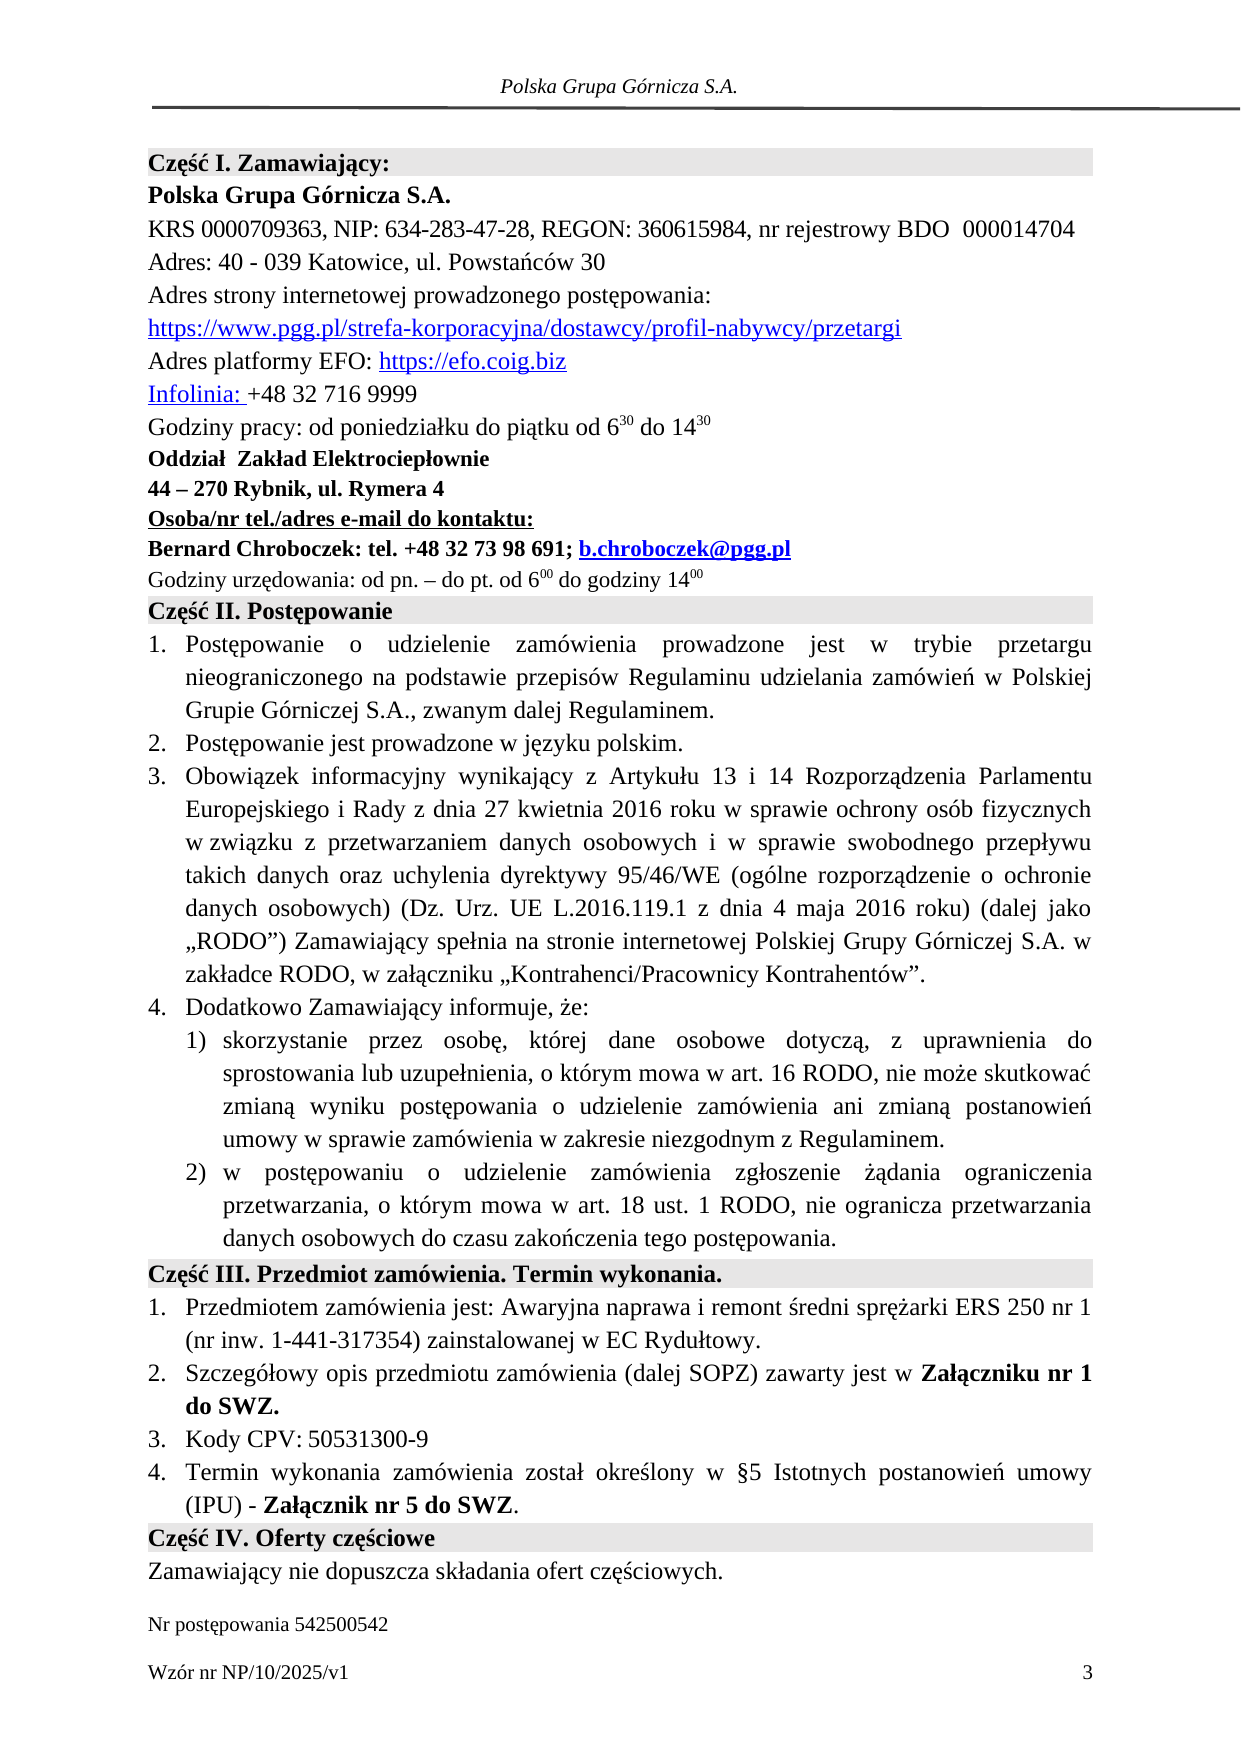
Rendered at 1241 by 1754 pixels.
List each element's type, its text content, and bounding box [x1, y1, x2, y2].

list Kody CPV: 50531300-9 [148, 1424, 1093, 1453]
list w postępowaniu o udzielenie zamówienia zgłoszenie żądania ograniczenia przetwarzania, o którym mowa w art. 18 ust. 1 RODO, nie ogranicza przetwarzania danych osobowych do czasu zakończenia tego postępowania. [185, 1157, 1093, 1252]
text Infolinia: +48 32 716 9999 [148, 379, 1093, 407]
text Polska Grupa Górnicza S.A. [148, 181, 1093, 209]
text KRS 0000709363, NIP: 634-283-47-28, REGON: 360615984, nr rejestrowy BDO 000014704 [148, 214, 1093, 242]
text Bernard Chroboczek: tel. +48 32 73 98 691; b.chroboczek@pgg.pl [148, 535, 1093, 562]
text 44 – 270 Rybnik, ul. Rymera 4 [148, 475, 1093, 501]
subtitle Część II. Postępowanie [148, 596, 1093, 624]
list Obowiązek informacyjny wynikający z Artykułu 13 i 14 Rozporządzenia Parlamentu Europejskiego i Rady z dnia 27 kwietnia 2016 roku w sprawie ochrony osób fizycznych w związku z przetwarzaniem danych osobowych i w sprawie swobodnego przepływu takich danych oraz uchylenia dyrektywy 95/46/WE (ogólne rozporządzenie o ochronie danych osobowych) (Dz. Urz. UE L.2016.119.1 z dnia 4 maja 2016 roku) (dalej jako „RODO”) Zamawiający spełnia na stronie internetowej Polskiej Grupy Górniczej S.A. w zakładce RODO, w załączniku „Kontrahenci/Pracownicy Kontrahentów”. [148, 761, 1093, 988]
subtitle Część III. Przedmiot zamówienia. Termin wykonania. [148, 1259, 1093, 1288]
text Adres strony internetowej prowadzonego postępowania: https://www.pgg.pl/strefa-korporacyjna/dostawcy/profil-nabywcy/przetargi [148, 280, 1093, 341]
text Oddział Zakład Elektrociepłownie [148, 445, 1093, 471]
text Adres: 40 - 039 Katowice, ul. Powstańców 30 [148, 247, 1093, 275]
subtitle Część IV. Oferty częściowe [148, 1523, 1093, 1552]
list Przedmiotem zamówienia jest: Awaryjna naprawa i remont średni sprężarki ERS 250 nr 1 (nr inw. 1-441-317354) zainstalowanej w EC Rydułtowy. [148, 1292, 1093, 1354]
text Adres platformy EFO: https://efo.coig.biz [148, 346, 1093, 374]
text Godziny pracy: od poniedziałku do piątku od 630 do 1430 [148, 412, 1093, 441]
text Zamawiający nie dopuszcza składania ofert częściowych. [148, 1556, 1093, 1585]
list Termin wykonania zamówienia został określony w §5 Istotnych postanowień umowy (IPU) - Załącznik nr 5 do SWZ. [148, 1457, 1093, 1519]
list Szczegółowy opis przedmiotu zamówienia (dalej SOPZ) zawarty jest w Załączniku nr 1 do SWZ. [148, 1358, 1093, 1420]
list Postępowanie o udzielenie zamówienia prowadzone jest w trybie przetargu nieograniczonego na podstawie przepisów Regulaminu udzielania zamówień w Polskiej Grupie Górniczej S.A., zwanym dalej Regulaminem. [148, 629, 1093, 724]
text Godziny urzędowania: od pn. – do pt. od 600 do godziny 1400 [148, 566, 1093, 592]
list Dodatkowo Zamawiający informuje, że: [148, 992, 1093, 1021]
text Osoba/nr tel./adres e-mail do kontaktu: [148, 505, 1093, 532]
list skorzystanie przez osobę, której dane osobowe dotyczą, z uprawnienia do sprostowania lub uzupełnienia, o którym mowa w art. 16 RODO, nie może skutkować zmianą wyniku postępowania o udzielenie zamówienia ani zmianą postanowień umowy w sprawie zamówienia w zakresie niezgodnym z Regulaminem. [185, 1025, 1093, 1153]
subtitle Część I. Zamawiający: [148, 148, 1093, 176]
list Postępowanie jest prowadzone w języku polskim. [148, 728, 1093, 757]
